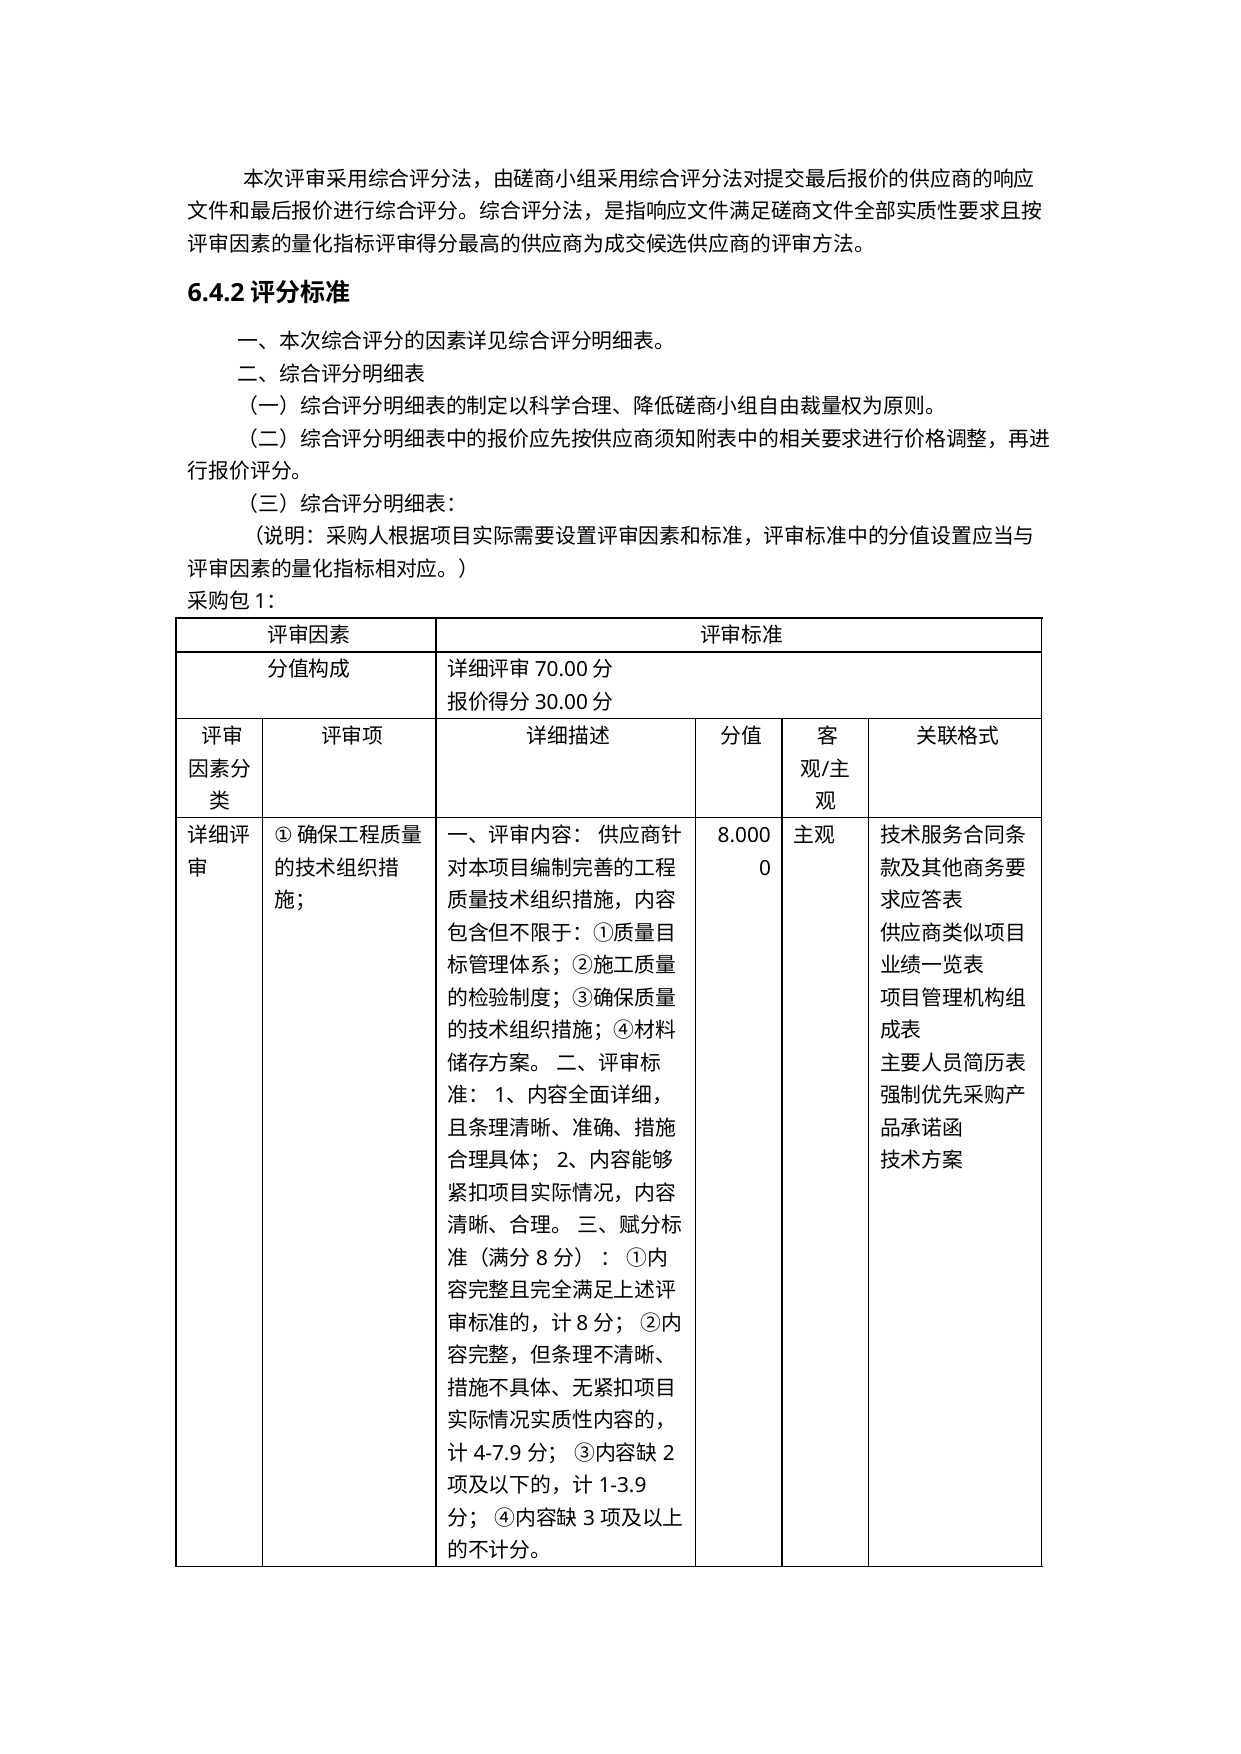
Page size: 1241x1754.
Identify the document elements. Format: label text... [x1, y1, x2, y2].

text 6.4.2评分标准 [187, 259, 1053, 324]
table_cell 详细评审70.00分 报价得分30.00分 [437, 653, 1041, 718]
table_header 评审因素 [177, 619, 435, 651]
table_cell ①确保工程质量的技术组织措施； [263, 818, 435, 1566]
table_cell 详细评审 [177, 818, 262, 1566]
text 采购包1： [187, 584, 1053, 617]
table_cell 分值构成 [177, 653, 435, 718]
table_cell 评审项 [263, 719, 435, 817]
text （一）综合评分明细表的制定以科学合理、降低磋商小组自由裁量权为原则。 [187, 389, 1053, 422]
table_cell 8.0000 [696, 818, 781, 1566]
table_cell 技术服务合同条款及其他商务要求应答表 供应商类似项目业绩一览表 项目管理机构组成表 主要人员简历表 强制优先采购产品承诺函 技术方案 [869, 818, 1041, 1566]
table_cell 详细描述 [437, 719, 695, 817]
table_cell 主观 [783, 818, 868, 1566]
text 一、本次综合评分的因素详见综合评分明细表。 [187, 324, 1053, 357]
text 二、综合评分明细表 [187, 357, 1053, 389]
table_cell 关联格式 [869, 719, 1041, 817]
table_cell 一、评审内容： 供应商针对本项目编制完善的工程质量技术组织措施，内容包含但不限于：①质量目标管理体系；②施工质量的检验制度；③确保质量的技术组织措施；④材料储存方案。 二、评审标准： 1、内容全面详细，且条理清晰、准确、措施合理具体； 2、内容能够紧扣项目实际情况，内容清晰、合理。 三、赋分标准（满分 8 分） ： ①内容完整且完全满足上述评审标准的，计8 分； ②内容完整，但条理不清晰、措施不具体、无紧扣项目实际情况实质性内容的，计 4-7.9 分； ③内容缺 2 项及以下的，计 1-3.9 分； ④内容缺 3 项及以上的不计分。 [437, 818, 695, 1566]
table_cell 分值 [696, 719, 781, 817]
text （说明：采购人根据项目实际需要设置评审因素和标准，评审标准中的分值设置应当与评审因素的量化指标相对应。） [187, 519, 1053, 584]
text （三）综合评分明细表： [187, 487, 1053, 519]
table_cell 评审因素分类 [177, 719, 262, 817]
table_header 评审标准 [437, 619, 1041, 651]
table_cell 客观/主观 [783, 719, 868, 817]
text （二）综合评分明细表中的报价应先按供应商须知附表中的相关要求进行价格调整，再进行报价评分。 [187, 422, 1053, 487]
text 本次评审采用综合评分法，由磋商小组采用综合评分法对提交最后报价的供应商的响应文件和最后报价进行综合评分。综合评分法，是指响应文件满足磋商文件全部实质性要求且按评审因素的量化指标评审得分最高的供应商为成交候选供应商的评审方法。 [187, 162, 1053, 259]
